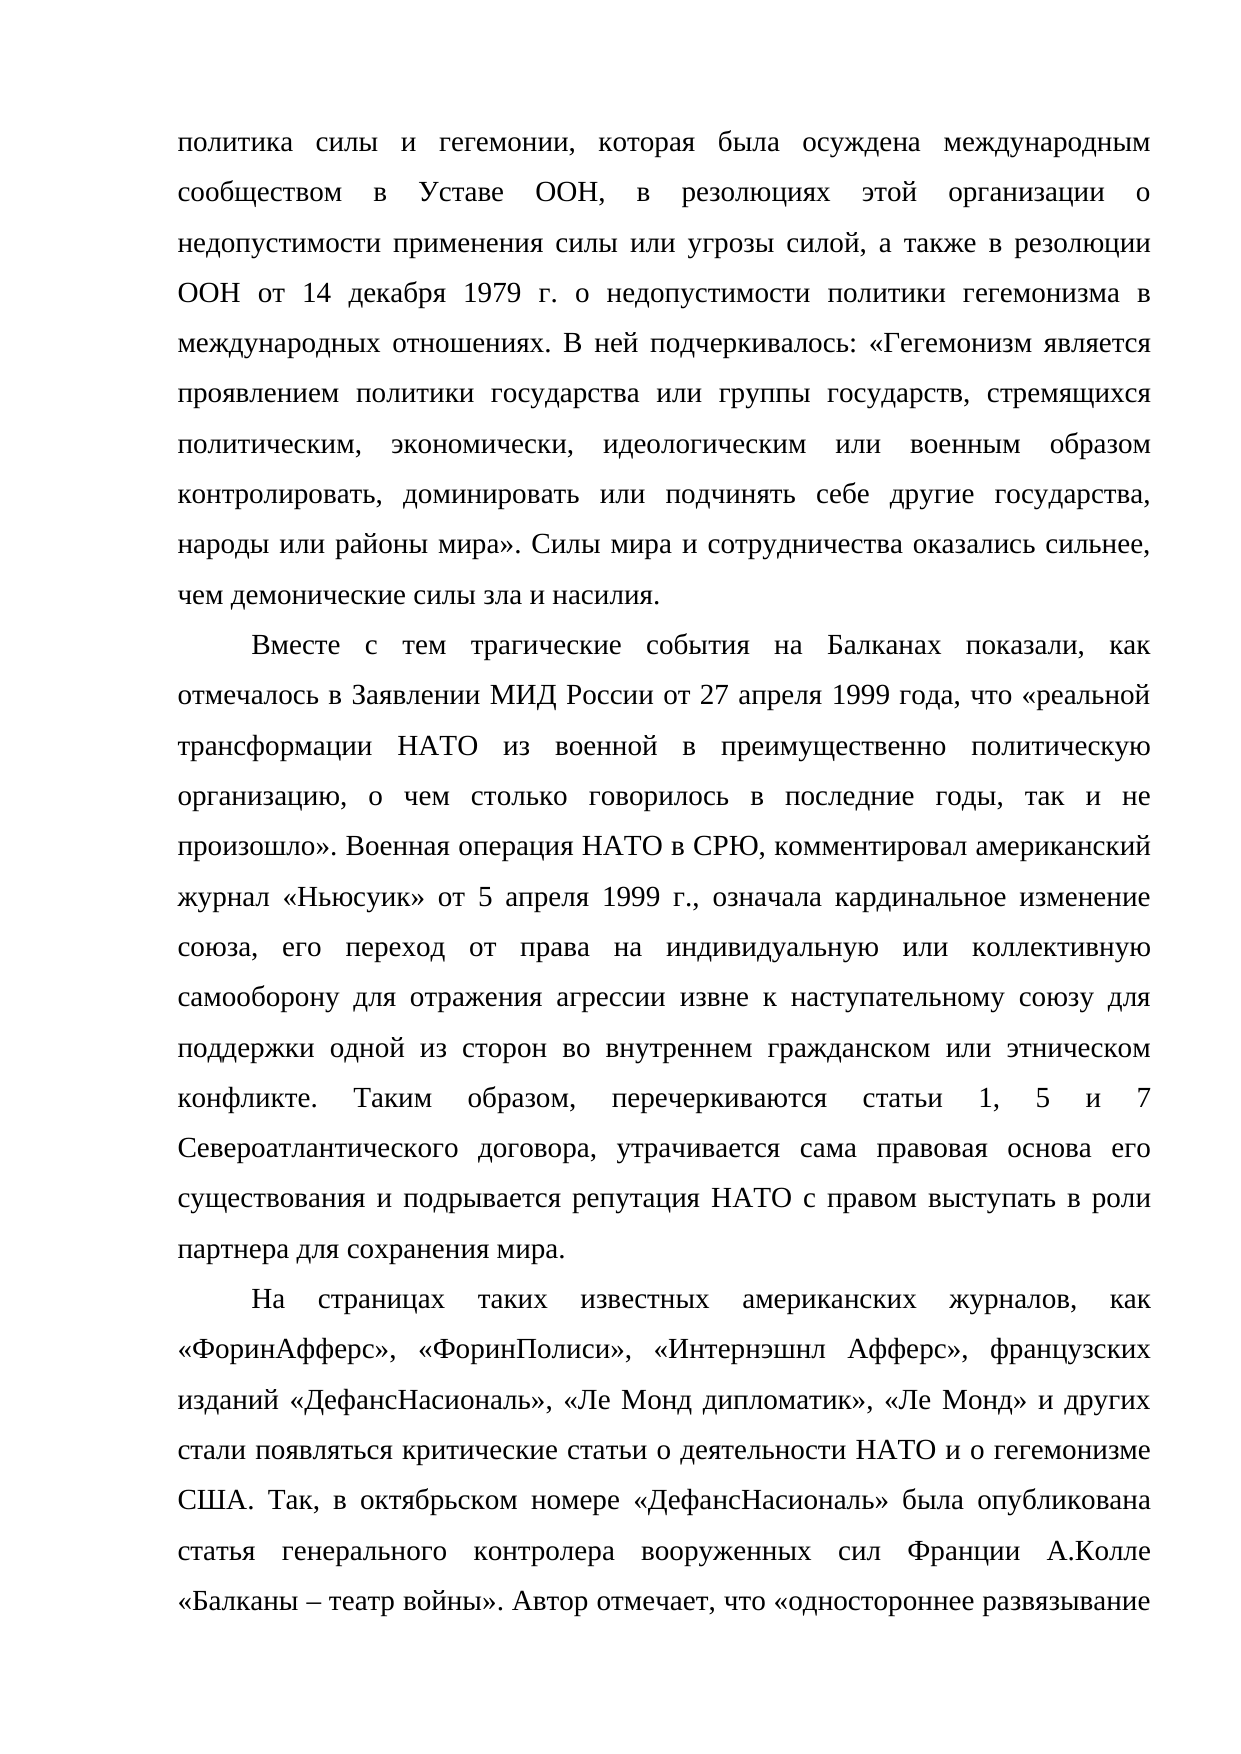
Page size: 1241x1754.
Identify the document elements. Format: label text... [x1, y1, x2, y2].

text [177, 124, 1152, 610]
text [177, 1281, 1152, 1617]
text Вместе с тем трагические события на Балканах показали, как отмечалось в Заявлении МИД России от 27 апреля 1999 года, что «реальной трансформации НАТО из военной в преимущественно политическую организацию, о чем столько говорилось в последние годы, так и не произошло». Военная операция НАТО в СРЮ, комментировал американский журнал «Ньюсуик» от 5 апреля 1999 г., означала кардинальное изменение союза, его переход от права на индивидуальную или коллективную самооборону для отражения агрессии извне к наступательному союзу для поддержки одной из сторон во внутреннем гражданском или этническом конфликте. Таким образом, перечеркиваются статьи 1, 5 и 7 Североатлантического договора, утрачивается сама правовая основа его существования и подрывается репутация НАТО с правом выступать в роли партнера для сохранения мира. [177, 627, 1152, 1264]
